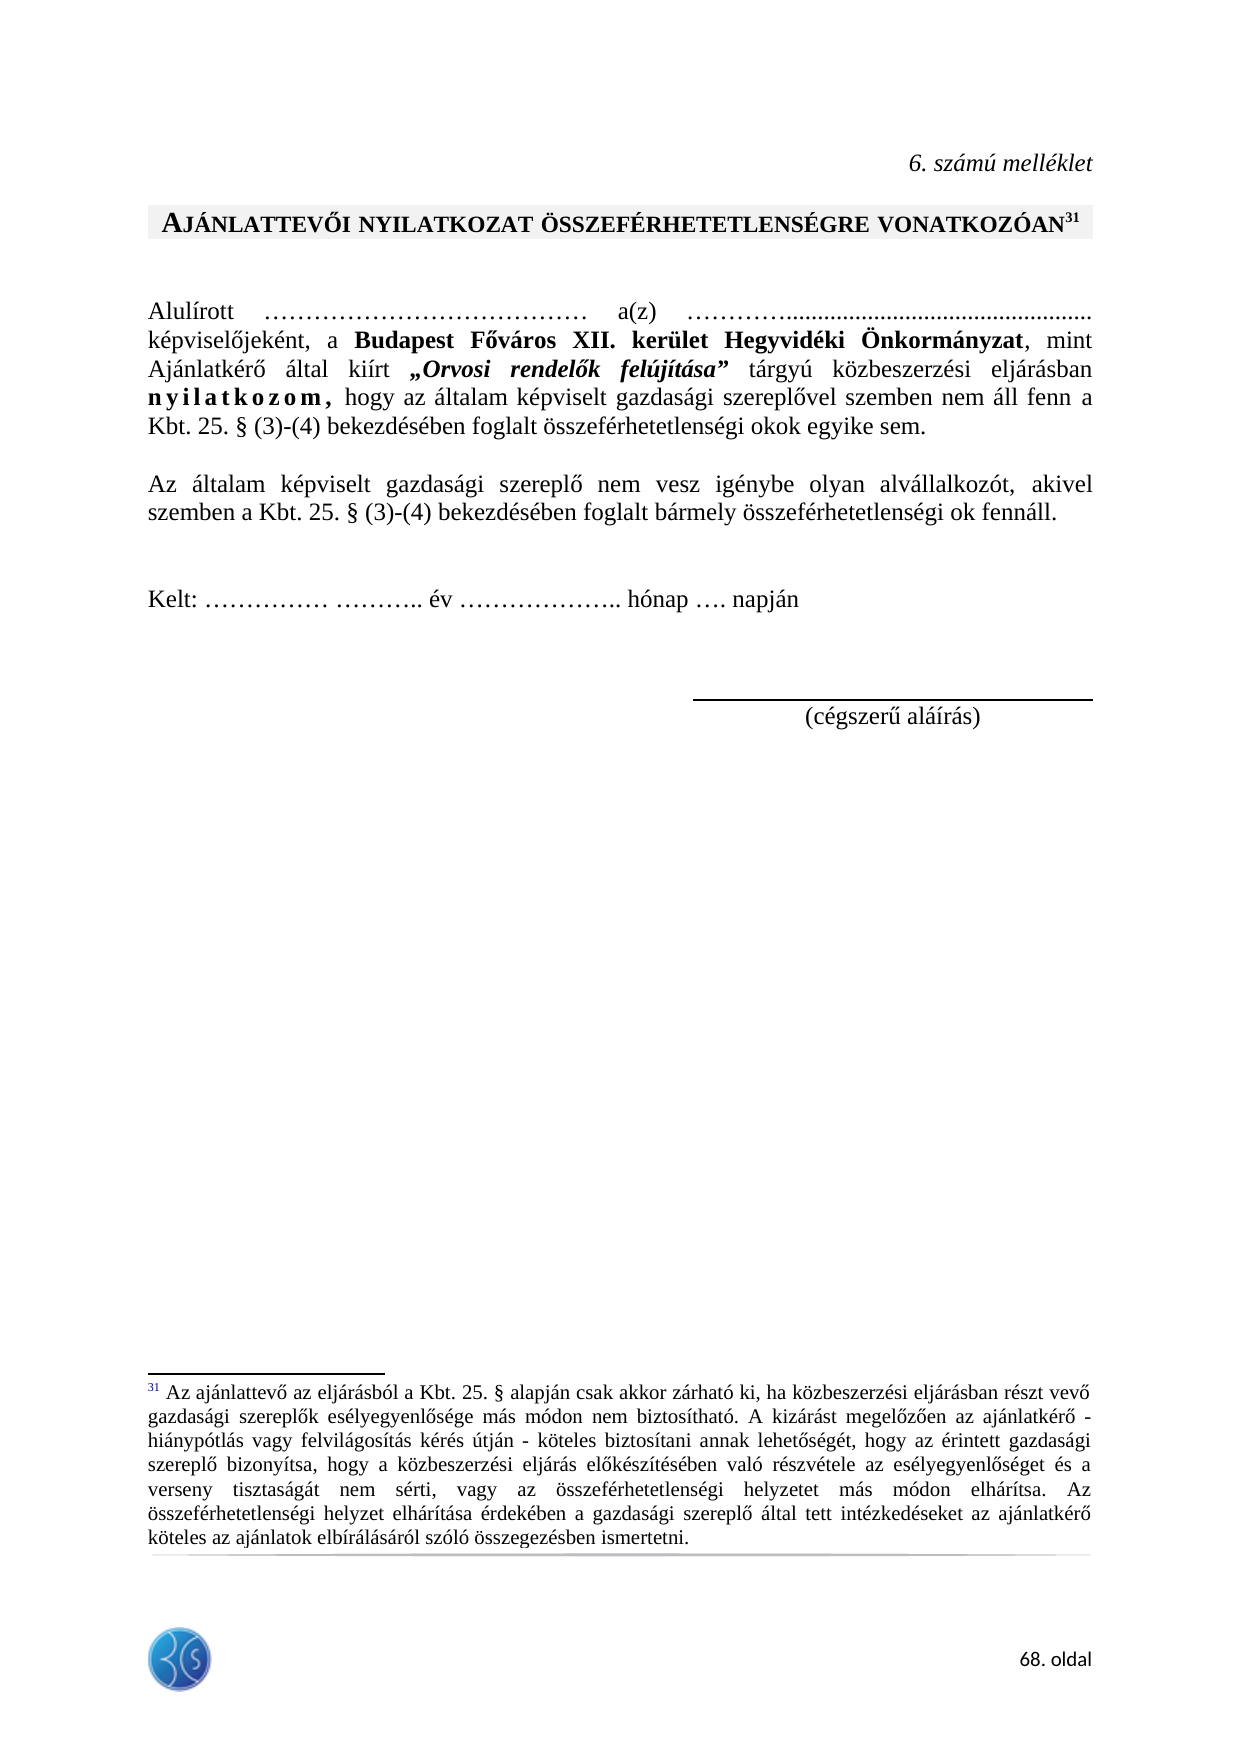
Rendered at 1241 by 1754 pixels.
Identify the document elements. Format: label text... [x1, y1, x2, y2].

text 6. számú melléklet [148, 148, 1092, 176]
picture [147, 1548, 1093, 1561]
table_header (cégszerű aláírás) [693, 701, 1092, 729]
text Kelt: …………… ……….. év ……………….. hónap …. napján [148, 584, 1130, 612]
text Az általam képviselt gazdasági szereplő nem vesz igénybe olyan alvállalkozót, akivel szemben a Kbt. 25. § (3)-(4) bekezdésében foglalt bármely összeférhetetlenségi ok fennáll. [148, 469, 1092, 526]
text Alulírott ………………………………… a(z) …………................................................. képviselőjeként, a Budapest Főváros XII. kerület Hegyvidéki Önkormányzat, mint Ajánlatkérő által kiírt „Orvosi rendelők felújítása” tárgyú közbeszerzési eljárásban nyilatkozom, hogy az általam képviselt gazdasági szereplővel szemben nem áll fenn a Kbt. 25. § (3)-(4) bekezdésében foglalt összeférhetetlenségi okok egyike sem. [148, 296, 1092, 440]
text Ajánlattevői nyilatkozat összeférhetetlenségre vonatkozóan [148, 205, 1093, 239]
picture [147, 1627, 212, 1692]
